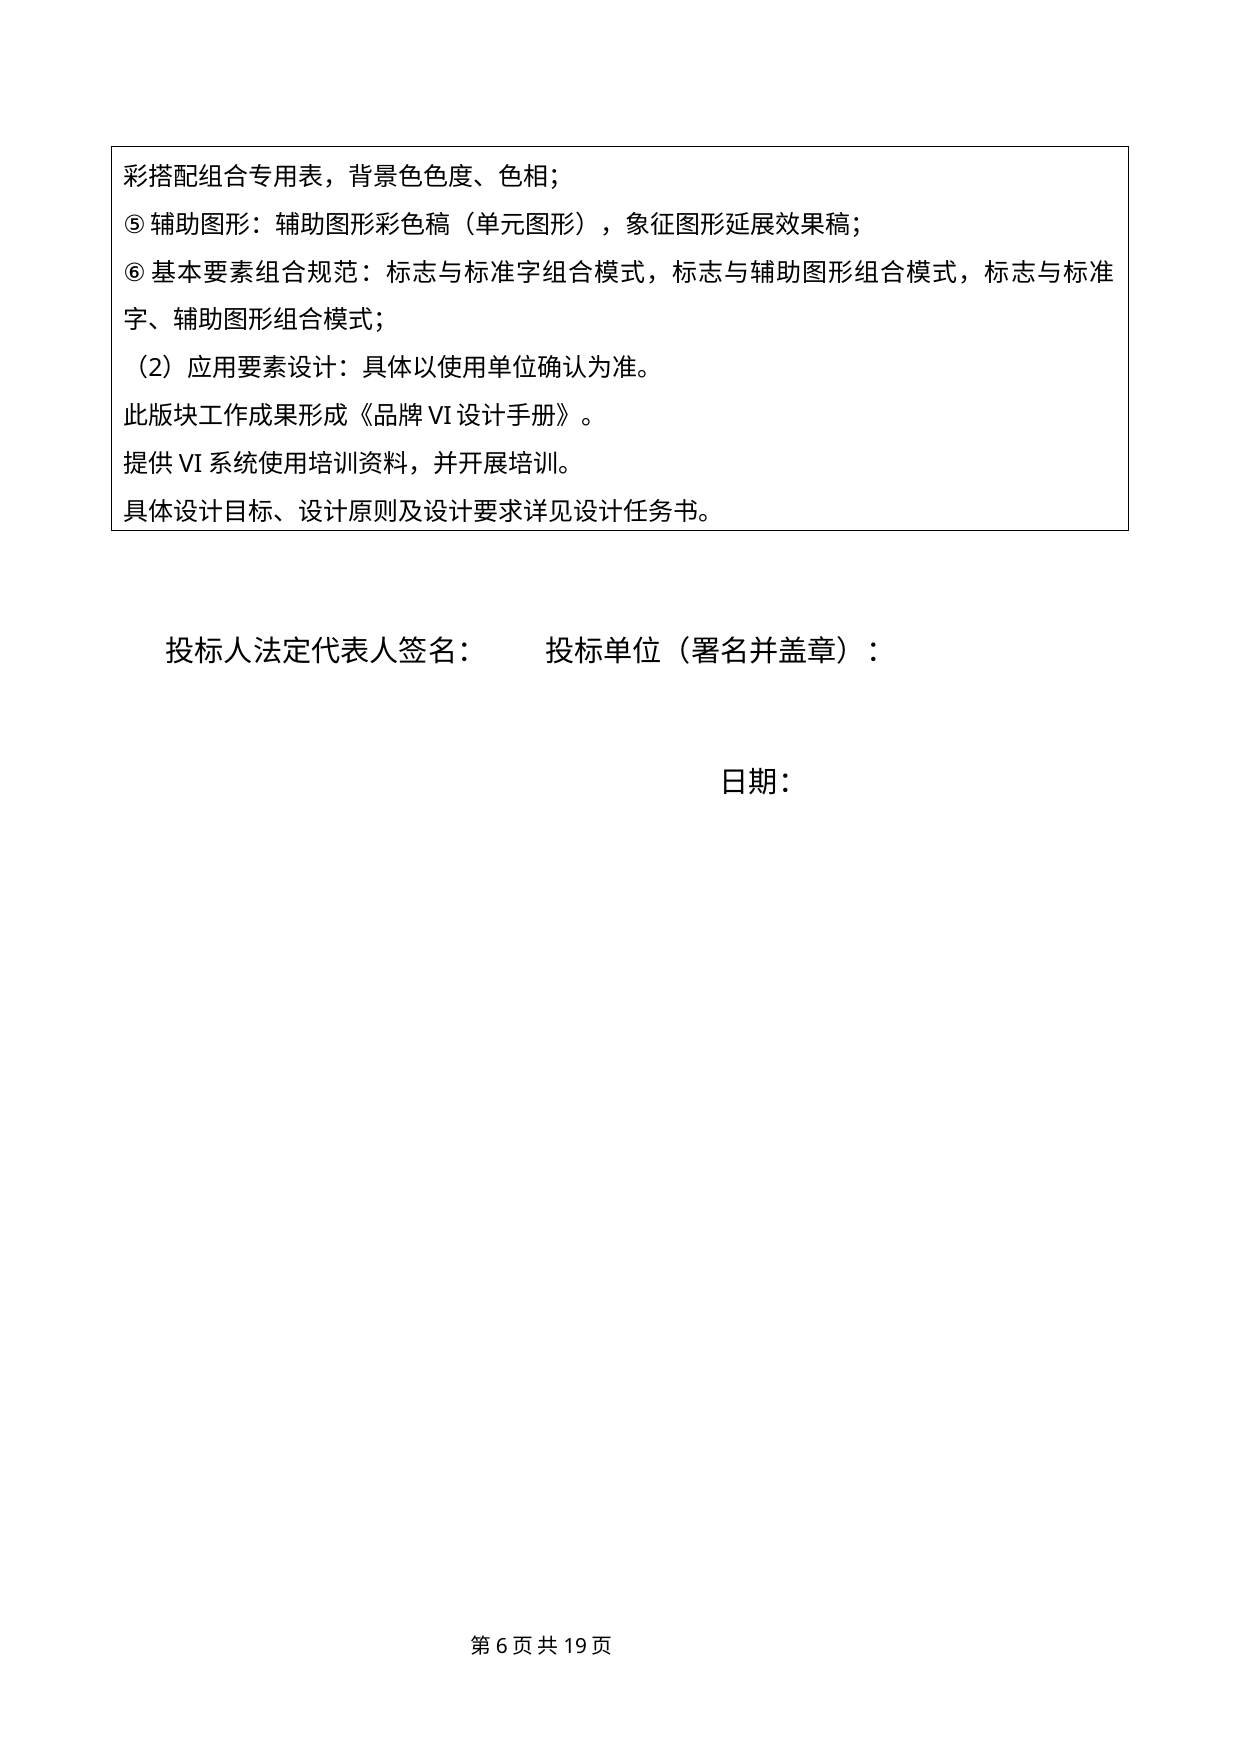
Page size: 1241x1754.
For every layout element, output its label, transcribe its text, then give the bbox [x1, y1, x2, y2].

text 日期： [165, 747, 1017, 812]
text 投标人法定代表人签名： 投标单位（署名并盖章）： [165, 616, 1075, 681]
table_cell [112, 147, 1128, 530]
